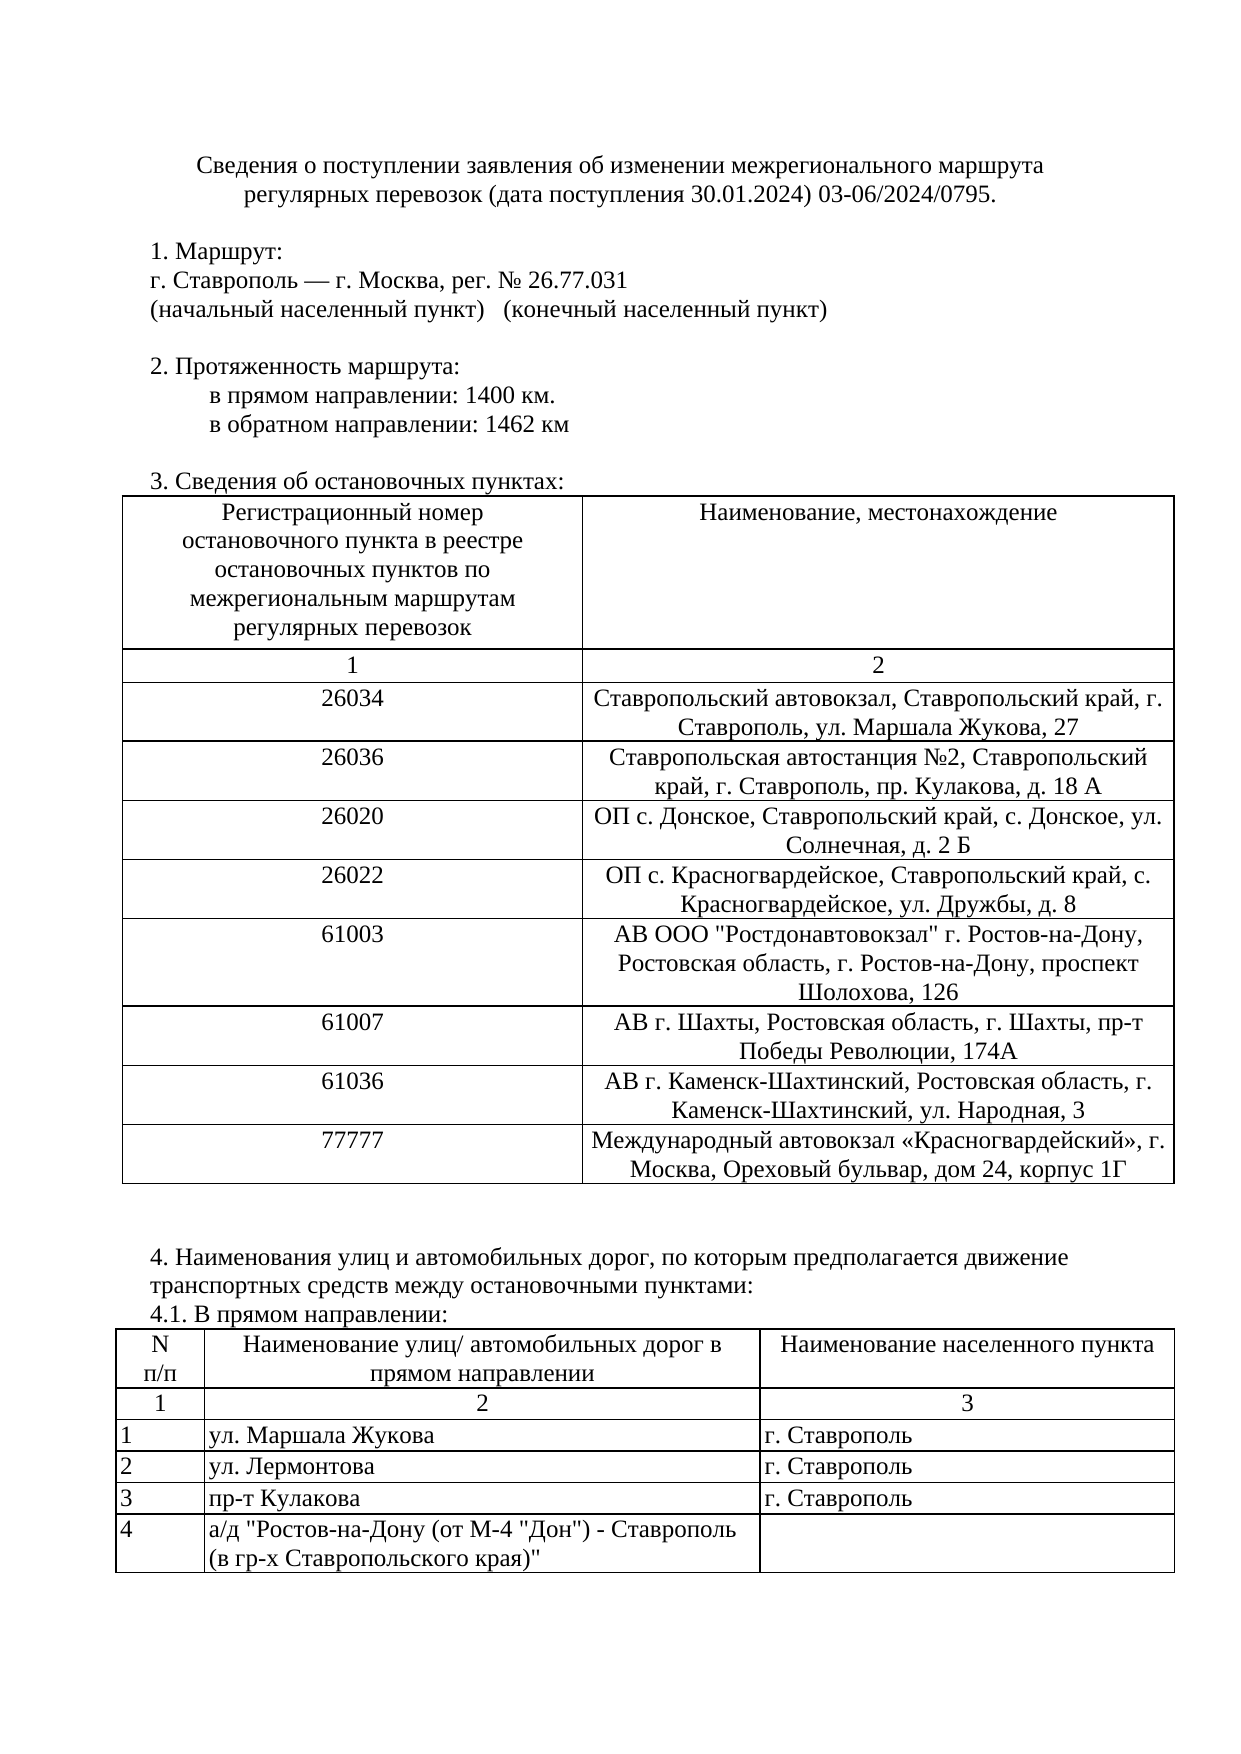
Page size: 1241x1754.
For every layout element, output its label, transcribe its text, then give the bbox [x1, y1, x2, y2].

table_cell АВ г. Каменск-Шахтинский, Ростовская область, г. Каменск-Шахтинский, ул. Народная, 3 [583, 1066, 1173, 1123]
table_cell 1 [117, 1420, 204, 1450]
table_cell ОП с. Красногвардейское, Ставропольский край, с. Красногвардейское, ул. Дружбы, д. 8 [583, 860, 1173, 918]
table_cell 26022 [123, 860, 582, 918]
table_cell ОП с. Донское, Ставропольский край, с. Донское, ул. Солнечная, д. 2 Б [583, 801, 1173, 858]
table_cell ул. Лермонтова [205, 1452, 759, 1481]
table_cell 77777 [123, 1125, 582, 1183]
table_header Наименование, местонахождение [583, 497, 1173, 648]
text в обратном направлении: 1462 км [150, 409, 1090, 437]
table_cell 1 [123, 650, 582, 681]
table_cell АВ г. Шахты, Ростовская область, г. Шахты, пр-т Победы Революции, 174А [583, 1007, 1173, 1064]
text 4. Наименования улиц и автомобильных дорог, по которым предполагается движение транспортных средств между остановочными пунктами: [150, 1242, 1090, 1299]
text (начальный населенный пункт) (конечный населенный пункт) [150, 294, 1090, 322]
text 2. Протяженность маршрута: [150, 351, 1090, 380]
table_cell 26020 [123, 801, 582, 858]
table_cell 1 [117, 1389, 204, 1418]
table_cell 26036 [123, 742, 582, 799]
table_cell 26034 [123, 683, 582, 740]
table_cell [761, 1515, 1174, 1572]
table_header Наименование улиц/ автомобильных дорог в прямом направлении [205, 1330, 759, 1387]
table_header Наименование населенного пункта [761, 1330, 1174, 1387]
table_cell г. Ставрополь [761, 1483, 1174, 1513]
table_cell ул. Маршала Жукова [205, 1420, 759, 1450]
table_cell 3 [117, 1483, 204, 1513]
text Сведения о поступлении заявления об изменении межрегионального маршрута регулярных перевозок (дата поступления 30.01.2024) 03-06/2024/0795. [150, 150, 1090, 207]
table_cell АВ ООО "Ростдонавтовокзал" г. Ростов-на-Дону, Ростовская область, г. Ростов-на-Дону, проспект Шолохова, 126 [583, 919, 1173, 1005]
table_cell 4 [117, 1515, 204, 1572]
text 4.1. В прямом направлении: [150, 1299, 1090, 1328]
table_cell 2 [583, 650, 1173, 681]
table_cell Ставропольская автостанция №2, Ставропольский край, г. Ставрополь, пр. Кулакова, д. 18 А [583, 742, 1173, 799]
text г. Ставрополь — г. Москва, рег. № 26.77.031 [150, 265, 1090, 294]
table_cell 3 [761, 1389, 1174, 1418]
table_cell 61036 [123, 1066, 582, 1123]
text в прямом направлении: 1400 км. [150, 380, 1090, 409]
table_cell 61007 [123, 1007, 582, 1064]
table_cell Международный автовокзал «Красногвардейский», г. Москва, Ореховый бульвар, дом 24, корпус 1Г [583, 1125, 1173, 1183]
table_cell Ставропольский автовокзал, Ставропольский край, г. Ставрополь, ул. Маршала Жукова, 27 [583, 683, 1173, 740]
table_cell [205, 1515, 759, 1572]
table_cell 2 [205, 1389, 759, 1418]
text 3. Сведения об остановочных пунктах: [150, 466, 1090, 495]
table_cell пр-т Кулакова [205, 1483, 759, 1513]
text 1. Маршрут: [150, 236, 1090, 265]
table_header N п/п [117, 1330, 204, 1387]
table_cell 61003 [123, 919, 582, 1005]
table_cell 2 [117, 1452, 204, 1481]
table_cell г. Ставрополь [761, 1420, 1174, 1450]
table_header Регистрационный номер остановочного пункта в реестре остановочных пунктов по межрегиональным маршрутам регулярных перевозок [123, 497, 582, 648]
table_cell г. Ставрополь [761, 1452, 1174, 1481]
